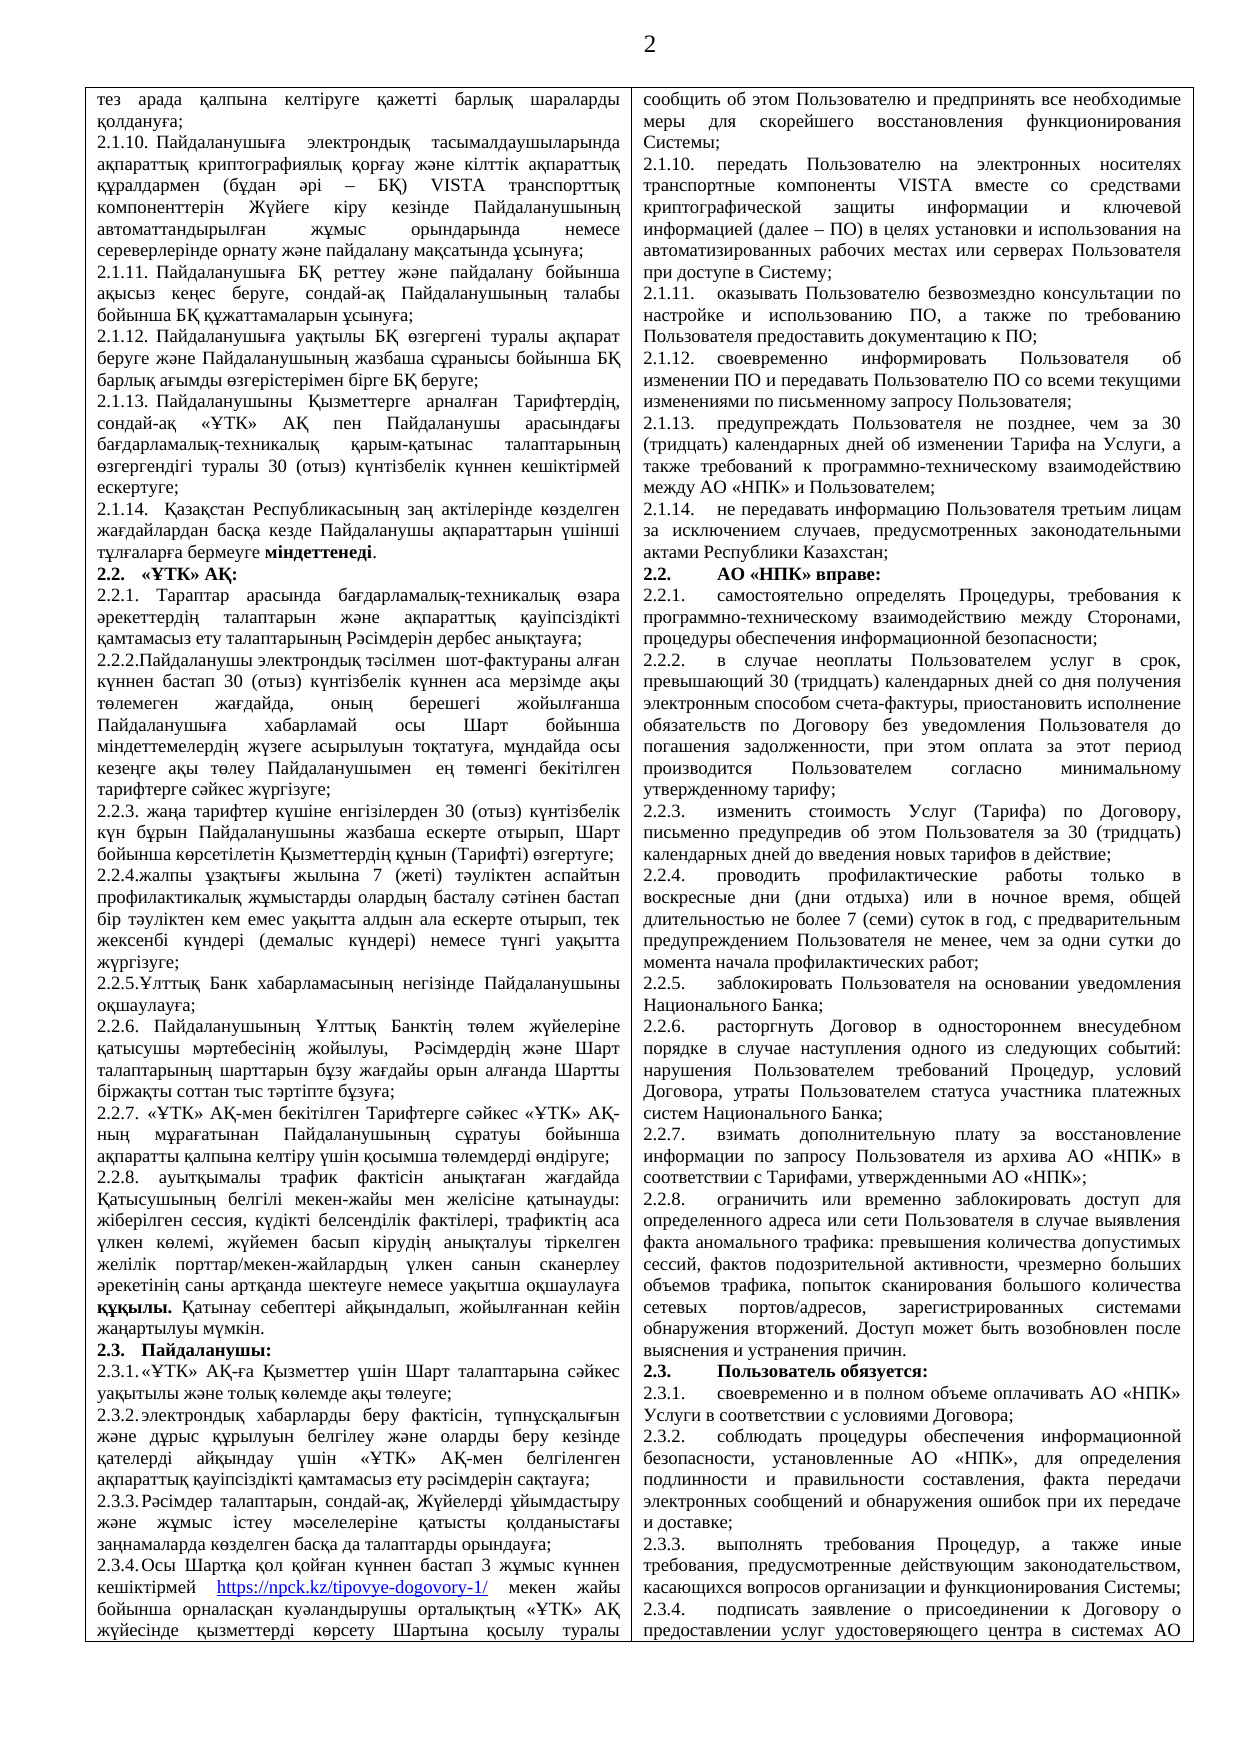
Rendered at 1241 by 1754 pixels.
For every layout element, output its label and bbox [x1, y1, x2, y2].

table_header [86, 88, 631, 1641]
table_header [632, 88, 1193, 1641]
